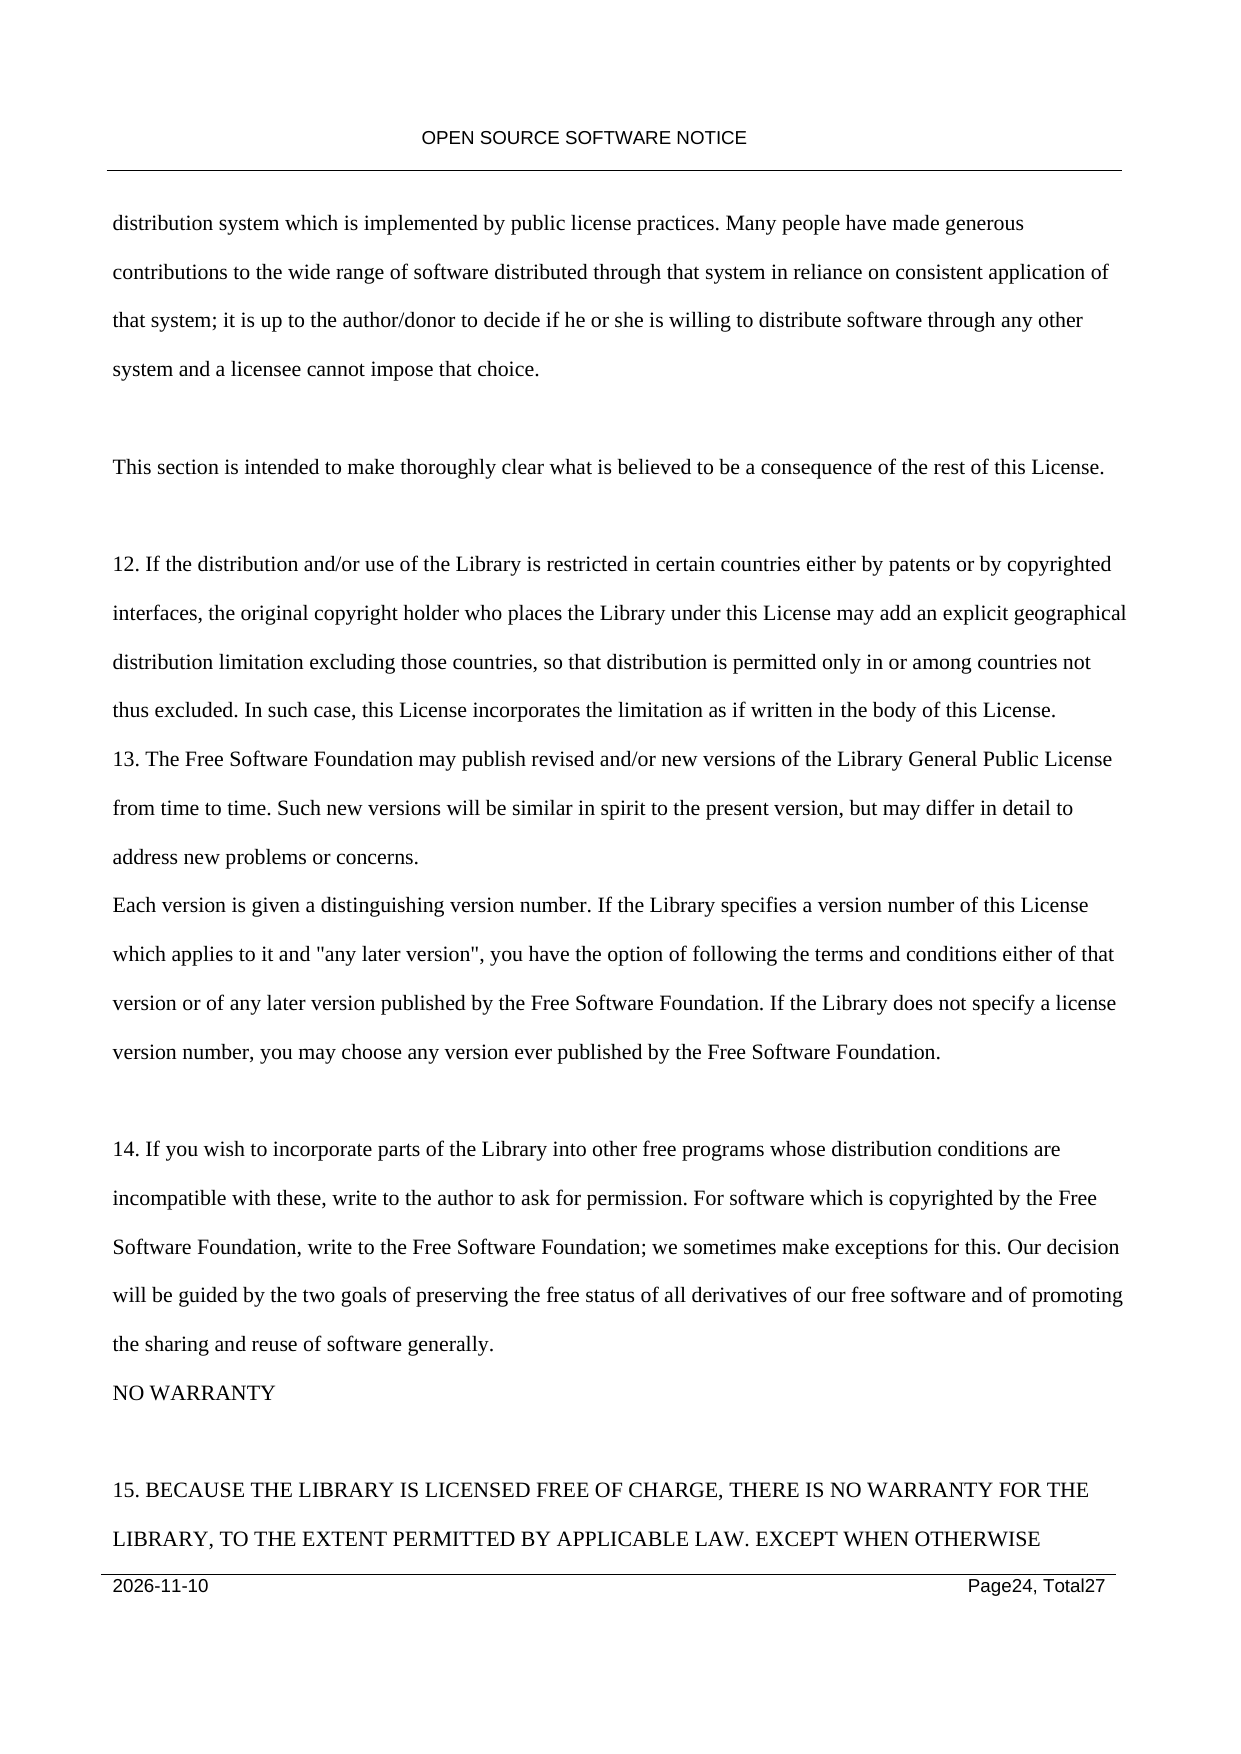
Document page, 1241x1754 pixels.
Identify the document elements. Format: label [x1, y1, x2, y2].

text [112, 206, 1128, 1555]
